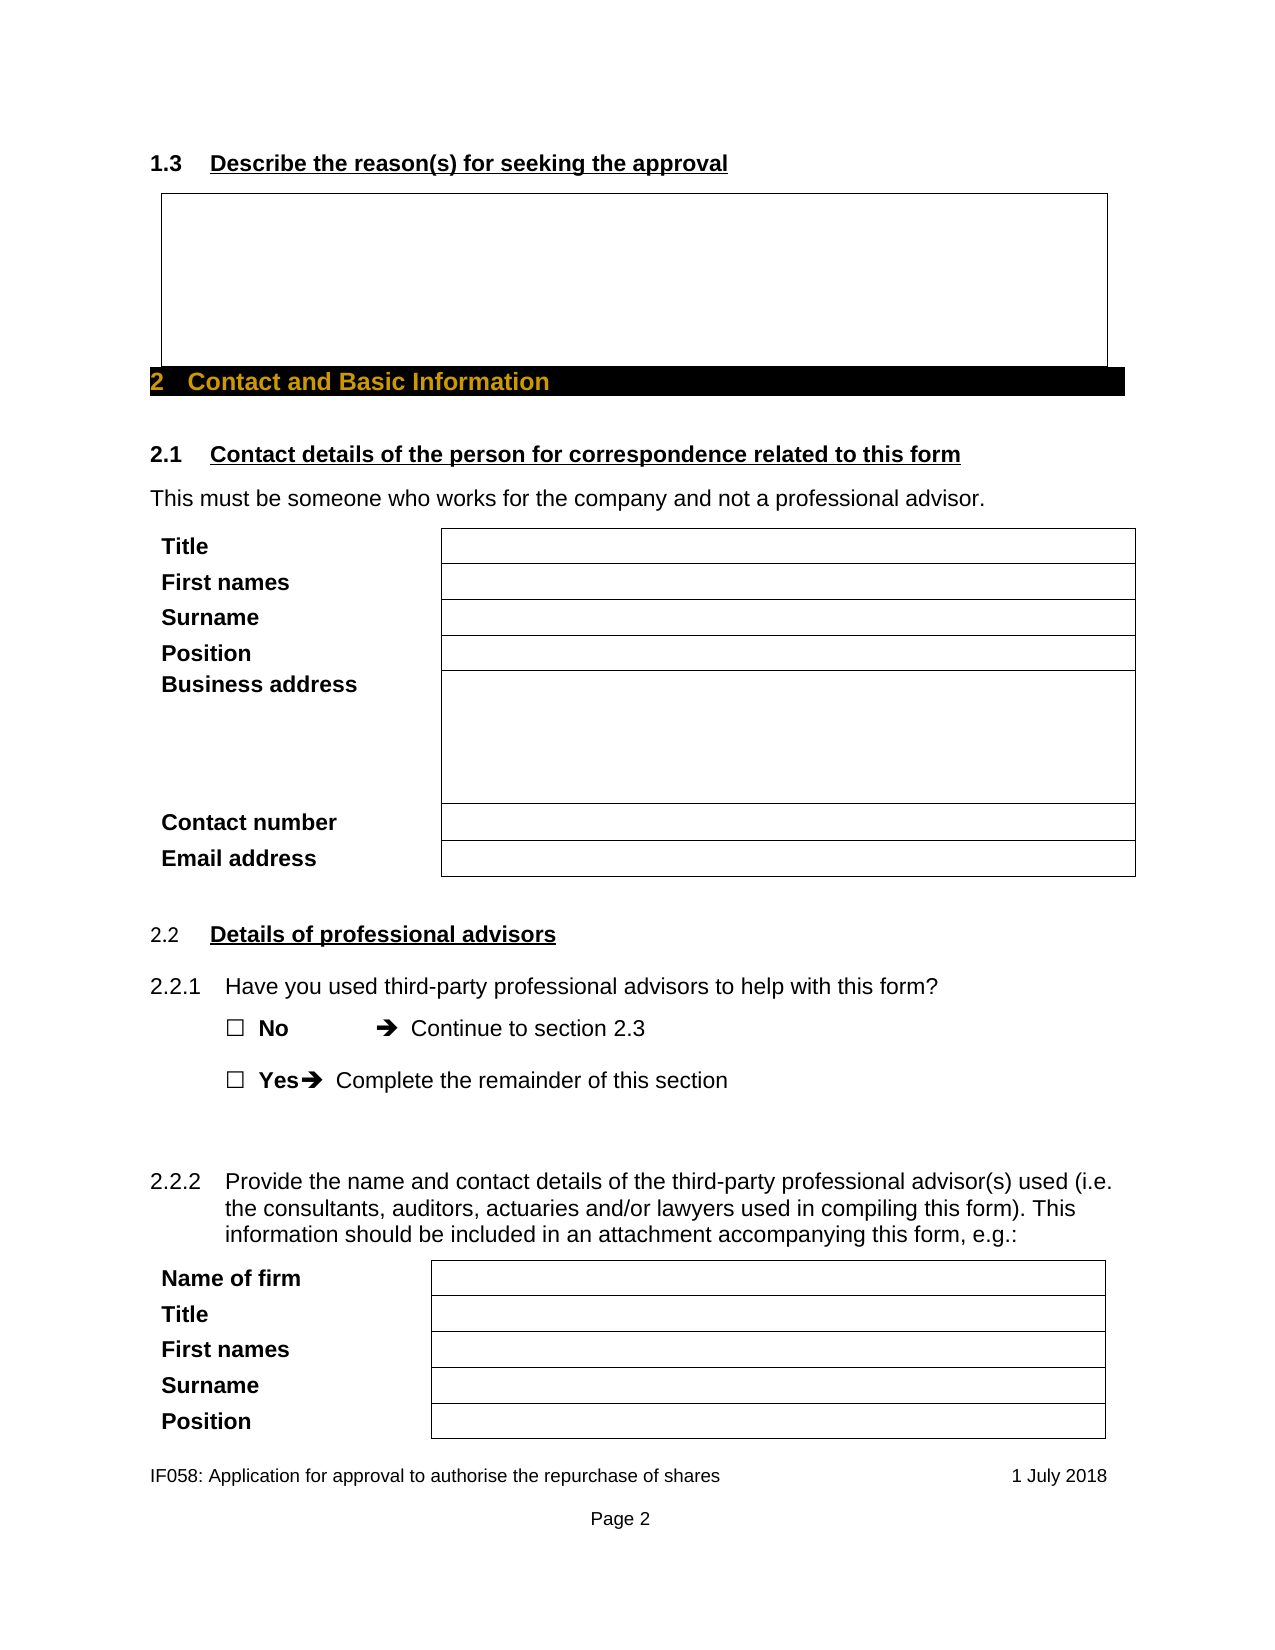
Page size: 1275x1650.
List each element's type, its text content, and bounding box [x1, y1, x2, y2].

table_cell [432, 1296, 1105, 1331]
text No Continue to section 2.3 [225, 1012, 1125, 1043]
table_cell First names [150, 563, 441, 599]
table_cell Email address [150, 840, 441, 876]
table_cell [442, 671, 1135, 803]
table_cell [442, 564, 1135, 599]
subtitle Details of professional advisors [150, 920, 1125, 948]
subtitle Have you used third-party professional advisors to help with this form? [150, 973, 1125, 999]
text Yes Complete the remainder of this section [225, 1064, 1125, 1095]
subtitle Contact and Basic Information [150, 367, 1125, 396]
table_cell Surname [150, 1367, 431, 1403]
table_cell [432, 1368, 1105, 1403]
subtitle Provide the name and contact details of the third-party professional advisor(s) used (i.e. the consultants, auditors, actuaries and/or lawyers used in compiling this form). This information should be included in an attachment accompanying this form, e.g.: [150, 1168, 1125, 1247]
table_header Name of firm [150, 1260, 431, 1295]
table_cell Position [150, 635, 441, 670]
subtitle Describe the reason(s) for seeking the approval [150, 150, 1125, 176]
subtitle Contact details of the person for correspondence related to this form [150, 441, 1125, 468]
table_cell Contact number [150, 803, 441, 840]
table_cell Business address [150, 670, 441, 803]
table_cell Position [150, 1403, 431, 1438]
table_cell [432, 1404, 1105, 1438]
table_header [432, 1261, 1105, 1295]
table_cell [442, 841, 1135, 876]
table_cell [442, 804, 1135, 840]
table_cell First names [150, 1331, 431, 1367]
table_cell [442, 636, 1135, 670]
table_header [162, 194, 1107, 366]
table_cell Surname [150, 599, 441, 635]
text This must be someone who works for the company and not a professional advisor. [150, 484, 1125, 511]
table_cell [442, 600, 1135, 635]
table_cell [432, 1332, 1105, 1367]
table_header Title [150, 528, 441, 563]
table_cell Title [150, 1295, 431, 1331]
table_header [442, 529, 1135, 563]
